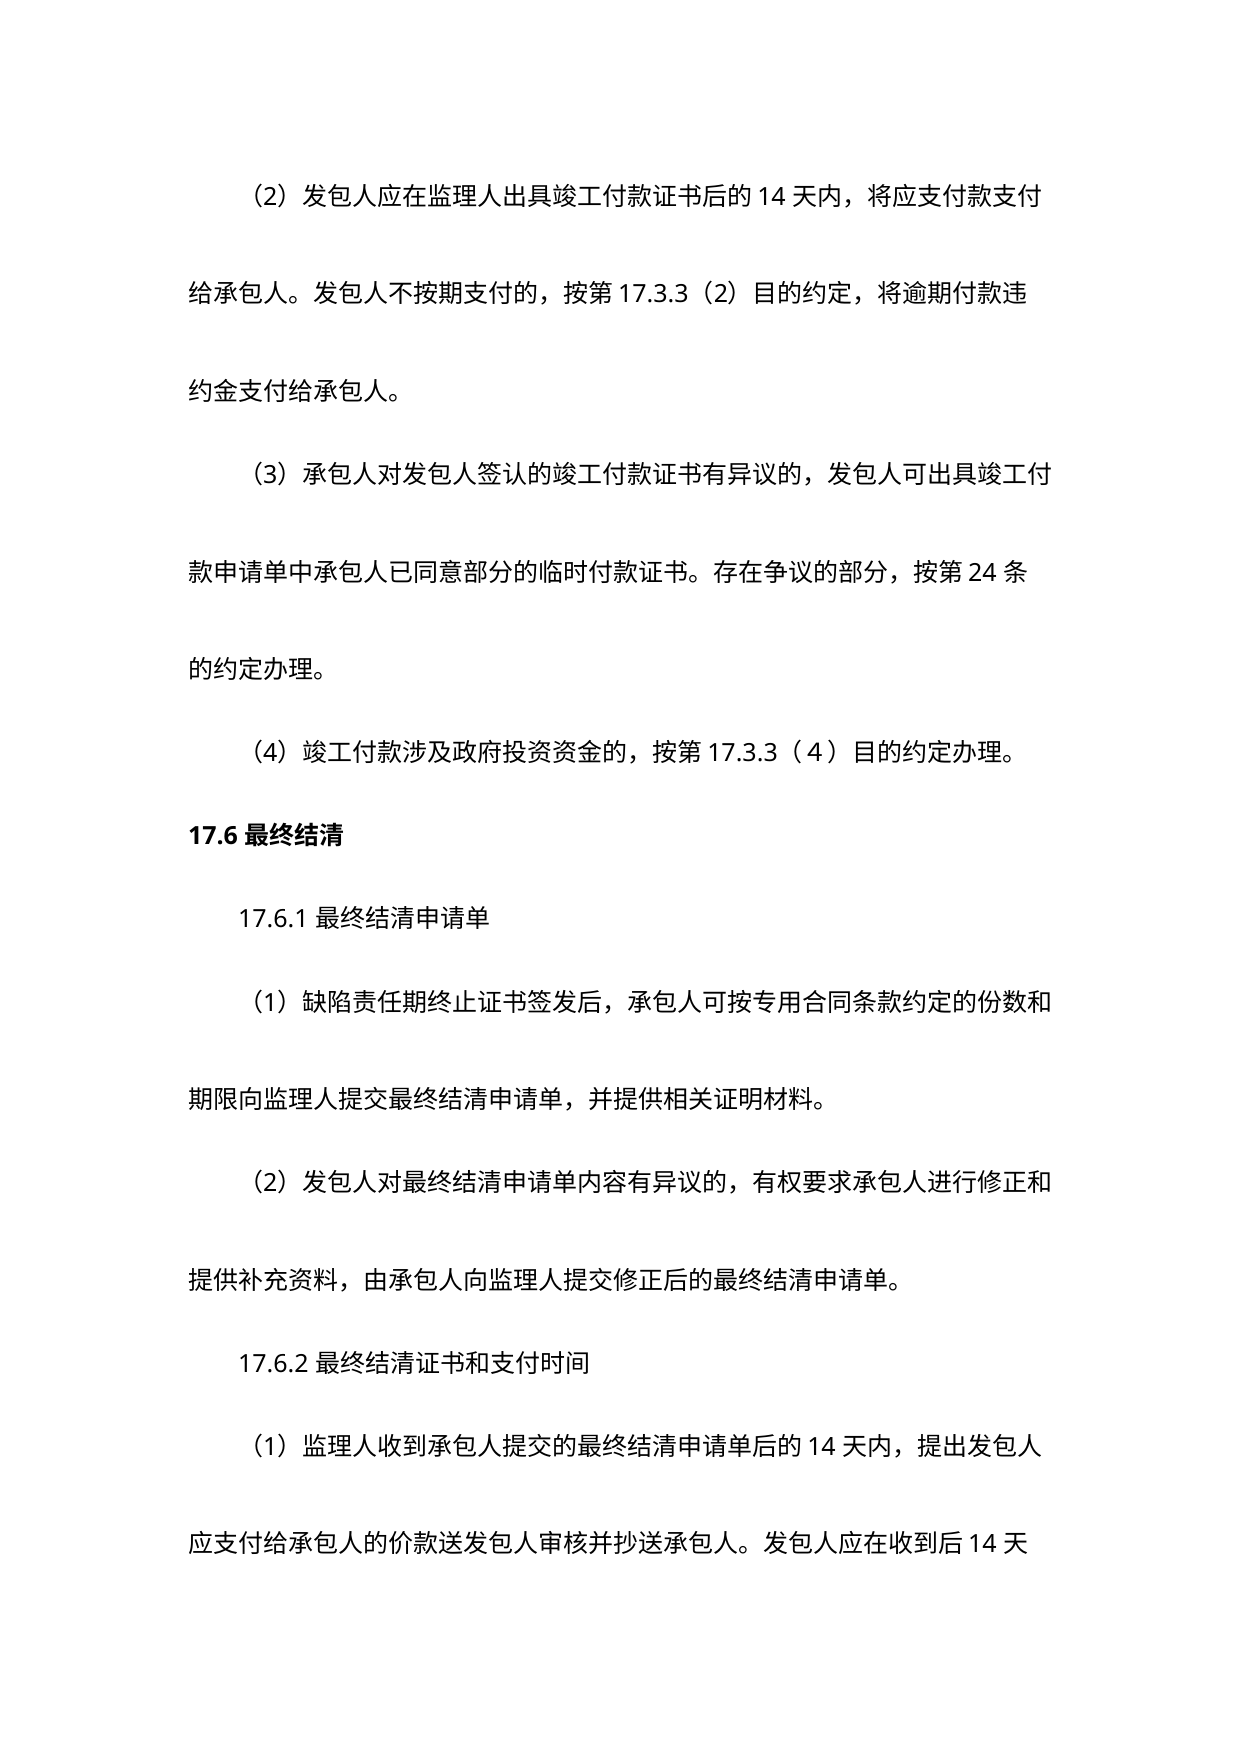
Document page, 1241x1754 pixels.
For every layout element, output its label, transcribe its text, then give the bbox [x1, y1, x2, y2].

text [188, 1412, 1052, 1574]
text 17.6 最终结清 [188, 801, 1052, 866]
text （2）发包人对最终结清申请单内容有异议的，有权要求承包人进行修正和提供补充资料，由承包人向监理人提交修正后的最终结清申请单。 [188, 1148, 1052, 1311]
text （2）发包人应在监理人出具竣工付款证书后的14 天内，将应支付款支付给承包人。发包人不按期支付的，按第17.3.3（2）目的约定，将逾期付款违约金支付给承包人。 [188, 162, 1052, 422]
text （1）缺陷责任期终止证书签发后，承包人可按专用合同条款约定的份数和期限向监理人提交最终结清申请单，并提供相关证明材料。 [188, 968, 1052, 1130]
text 17.6.2 最终结清证书和支付时间 [188, 1329, 1052, 1394]
text 17.6.1 最终结清申请单 [188, 884, 1052, 949]
text （4）竣工付款涉及政府投资资金的，按第17.3.3（４）目的约定办理。 [188, 718, 1052, 783]
text （3）承包人对发包人签认的竣工付款证书有异议的，发包人可出具竣工付款申请单中承包人已同意部分的临时付款证书。存在争议的部分，按第24 条的约定办理。 [188, 440, 1052, 700]
